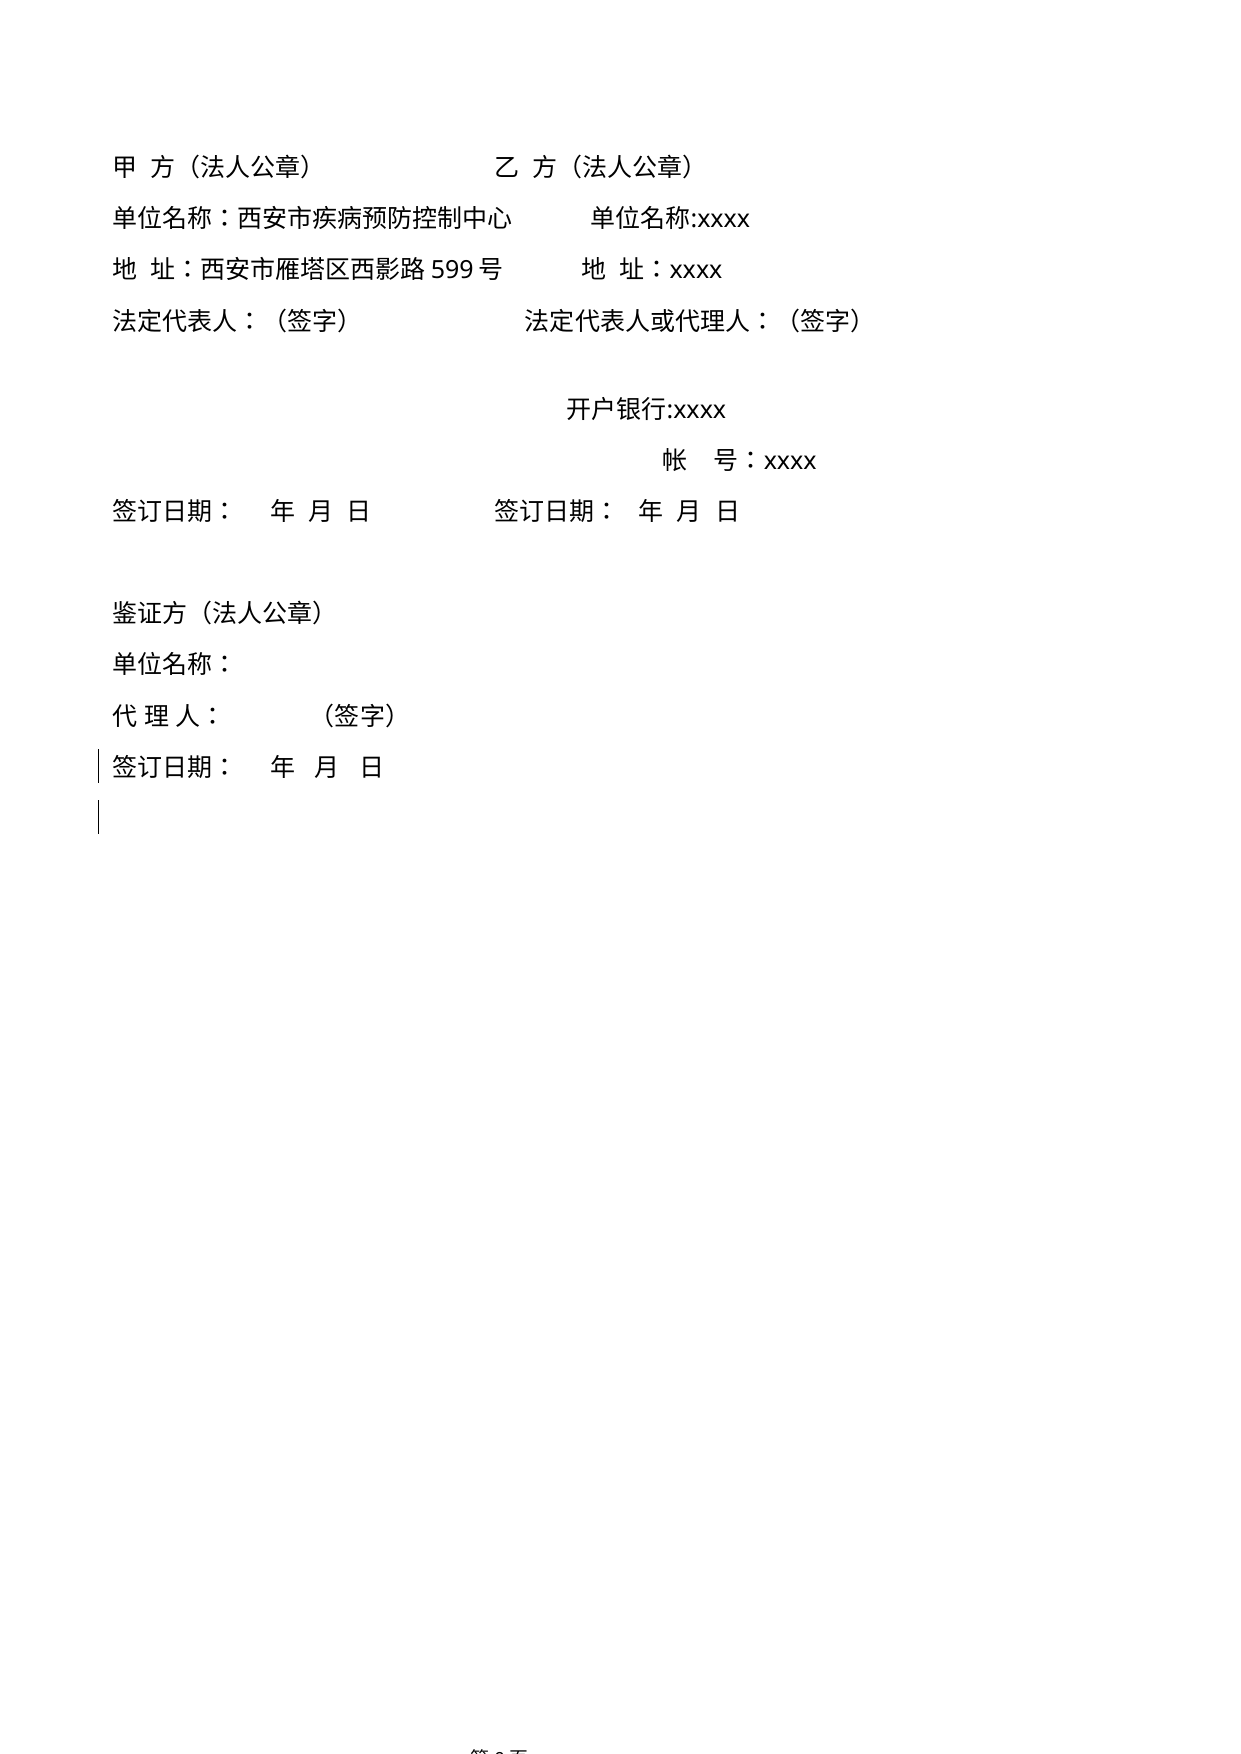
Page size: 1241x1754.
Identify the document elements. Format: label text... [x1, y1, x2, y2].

text 鉴证方（法人公章） [112, 596, 1128, 630]
text 法定代表人：（签字） 法定代表人或代理人：（签字） [112, 303, 1128, 337]
text 帐 号：xxxx [112, 443, 1128, 477]
text 地 址：西安市雁塔区西影路599号 地 址：xxxx [112, 252, 1128, 286]
text 开户银行:xxxx [112, 392, 1128, 426]
text 签订日期： 年 月 日 [112, 749, 1128, 783]
text 单位名称： [112, 647, 1128, 681]
text 代 理 人： （签字） [112, 698, 1128, 732]
text 甲 方（法人公章） 乙 方（法人公章） [112, 150, 1128, 184]
text 签订日期： 年 月 日 签订日期： 年 月 日 [112, 494, 1128, 528]
text 单位名称：西安市疾病预防控制中心 单位名称:xxxx [112, 201, 1128, 235]
